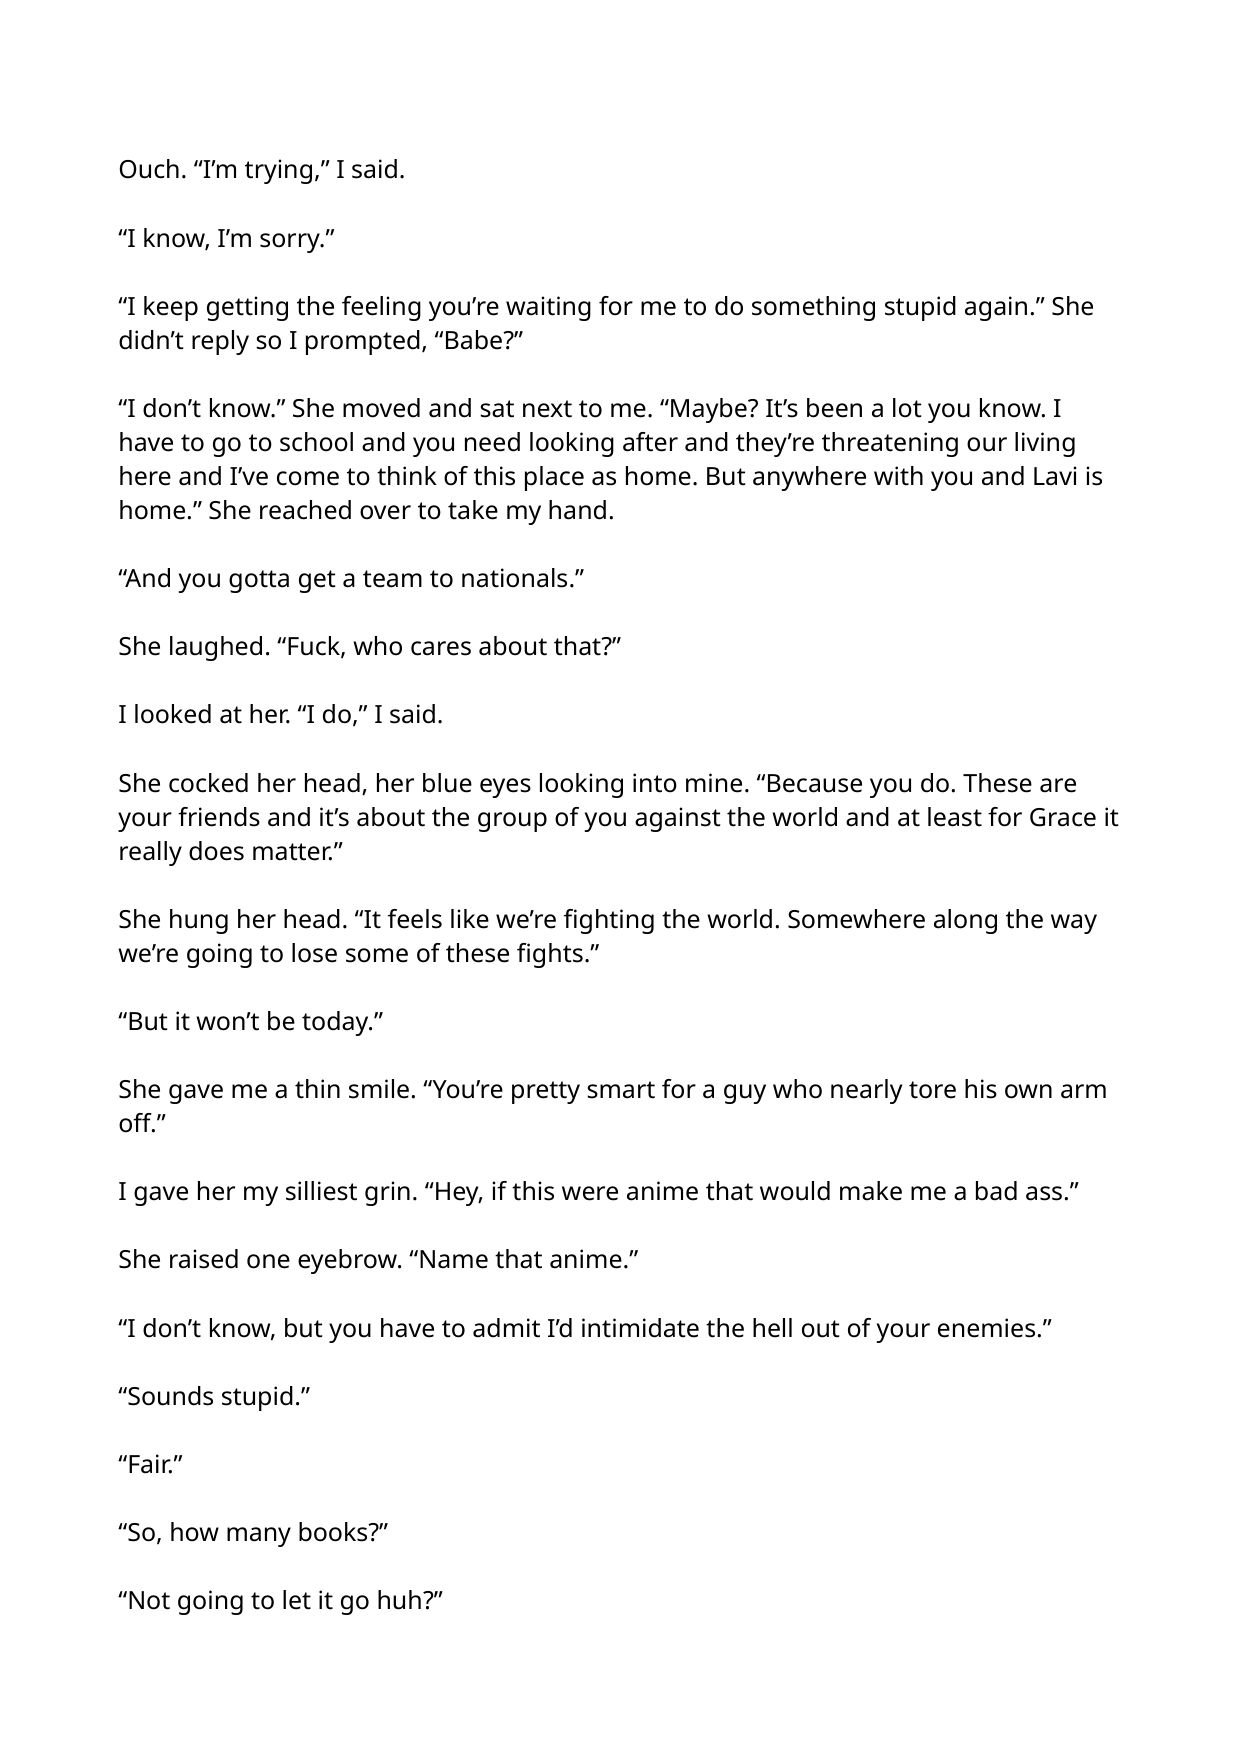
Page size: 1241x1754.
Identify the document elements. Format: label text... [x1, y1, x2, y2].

text She laughed. “Fuck, who cares about that?” [118, 629, 1122, 663]
text “So, how many books?” [118, 1515, 1122, 1549]
text “Sounds stupid.” [118, 1378, 1122, 1412]
text “Fair.” [118, 1447, 1122, 1481]
text “But it won’t be today.” [118, 1004, 1122, 1038]
text She raised one eyebrow. “Name that anime.” [118, 1242, 1122, 1276]
text I gave her my silliest grin. “Hey, if this were anime that would make me a bad ass.” [118, 1174, 1122, 1208]
text “I don’t know.” She moved and sat next to me. “Maybe? It’s been a lot you know. I have to go to school and you need looking after and they’re threatening our living here and I’ve come to think of this place as home. But anywhere with you and Lavi is home.” She reached over to take my hand. [118, 391, 1122, 527]
text Ouch. “I’m trying,” I said. [118, 152, 1122, 186]
text “Not going to let it go huh?” [118, 1583, 1122, 1617]
text She hung her head. “It feels like we’re fighting the world. Somewhere along the way we’re going to lose some of these fights.” [118, 902, 1122, 970]
text “I keep getting the feeling you’re waiting for me to do something stupid again.” She didn’t reply so I prompted, “Babe?” [118, 288, 1122, 357]
text I looked at her. “I do,” I said. [118, 697, 1122, 731]
text “And you gotta get a team to nationals.” [118, 561, 1122, 595]
text “I know, I’m sorry.” [118, 220, 1122, 254]
text “I don’t know, but you have to admit I’d intimidate the hell out of your enemies.” [118, 1310, 1122, 1344]
text She cocked her head, her blue eyes looking into mine. “Because you do. These are your friends and it’s about the group of you against the world and at least for Grace it really does matter.” [118, 765, 1122, 867]
text She gave me a thin smile. “You’re pretty smart for a guy who nearly tore his own arm off.” [118, 1072, 1122, 1140]
